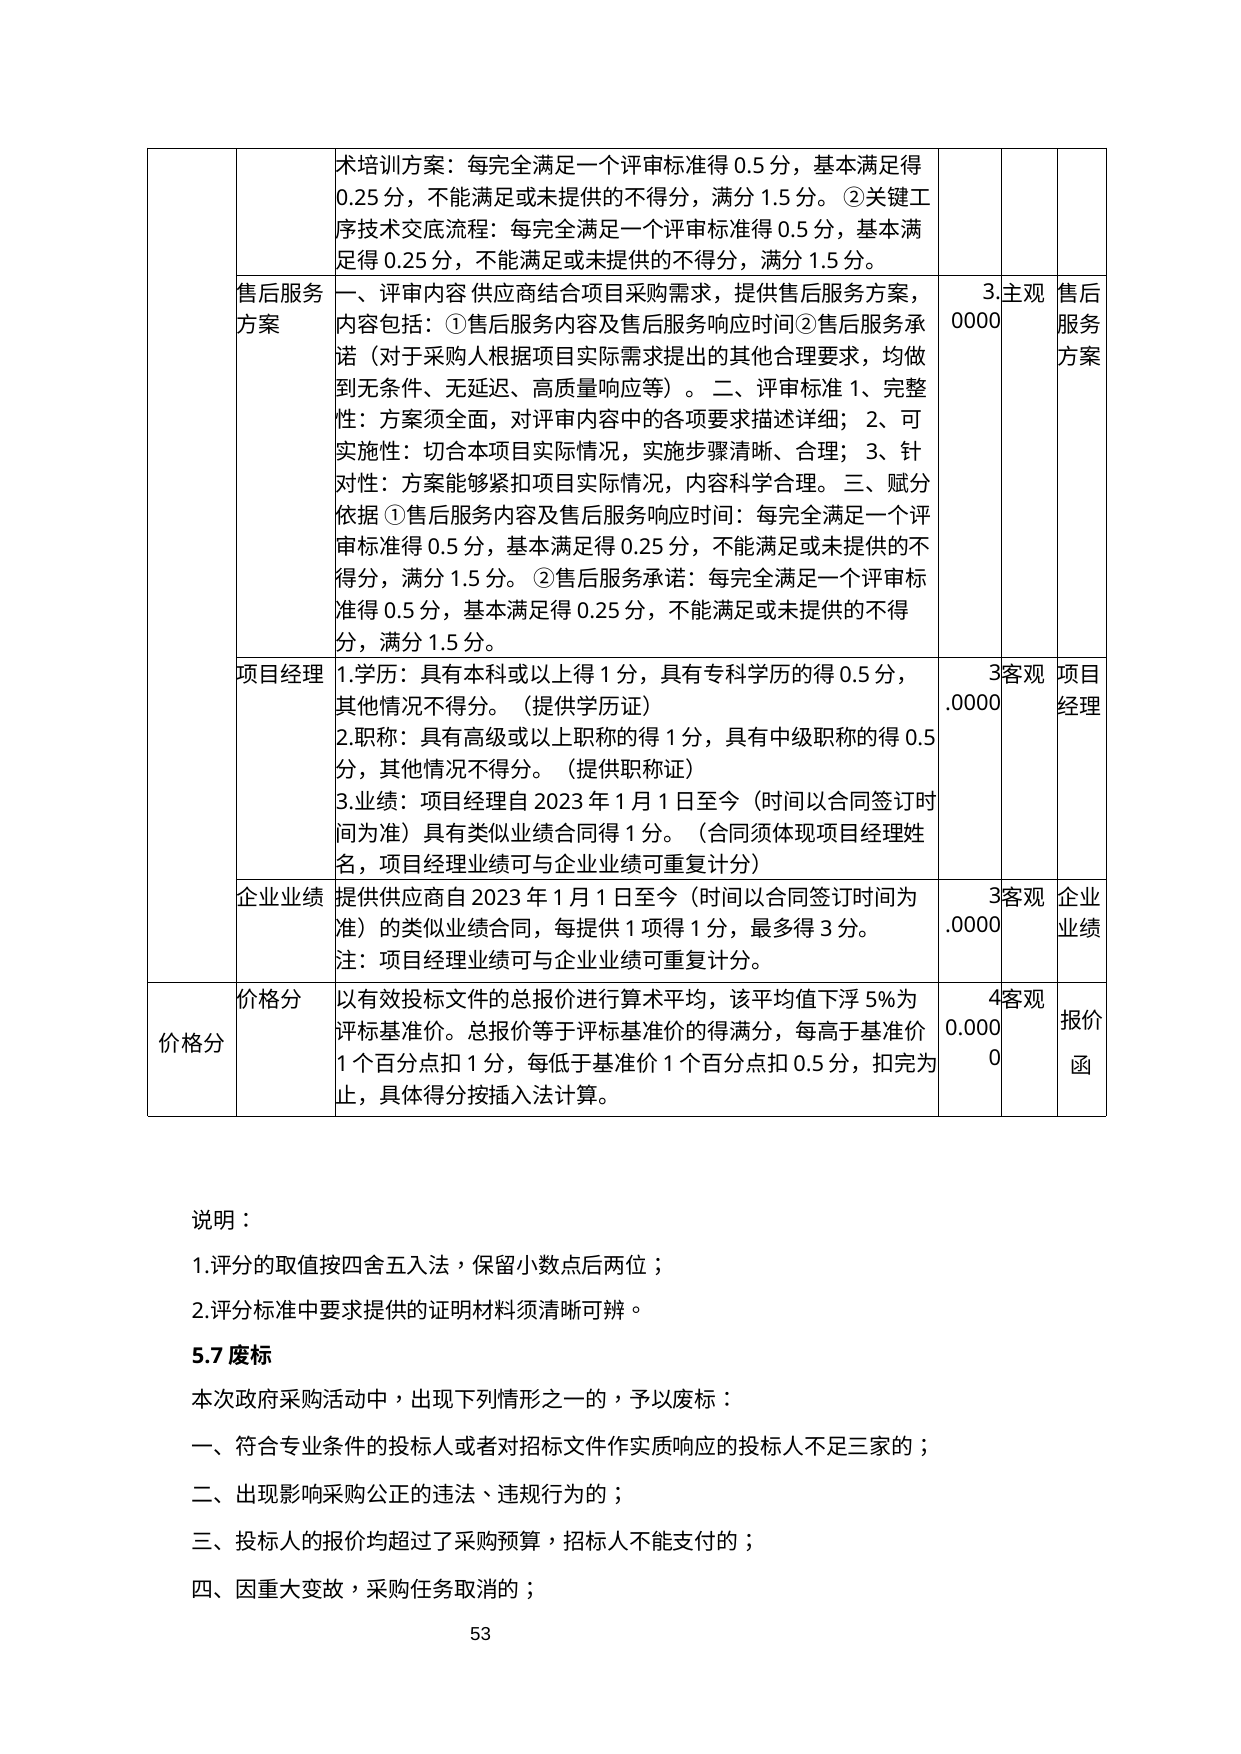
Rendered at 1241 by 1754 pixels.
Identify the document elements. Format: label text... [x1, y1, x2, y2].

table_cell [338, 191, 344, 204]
text 一、符合专业条件的投标人或者对招标文件作实质响应的投标人不足三家的； [148, 1429, 1093, 1461]
text 1.评分的取值按四舍五入法，保留小数点后两位； [148, 1250, 1093, 1280]
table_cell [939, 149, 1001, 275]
text 三、投标人的报价均超过了采购预算，招标人不能支付的； [148, 1524, 1093, 1556]
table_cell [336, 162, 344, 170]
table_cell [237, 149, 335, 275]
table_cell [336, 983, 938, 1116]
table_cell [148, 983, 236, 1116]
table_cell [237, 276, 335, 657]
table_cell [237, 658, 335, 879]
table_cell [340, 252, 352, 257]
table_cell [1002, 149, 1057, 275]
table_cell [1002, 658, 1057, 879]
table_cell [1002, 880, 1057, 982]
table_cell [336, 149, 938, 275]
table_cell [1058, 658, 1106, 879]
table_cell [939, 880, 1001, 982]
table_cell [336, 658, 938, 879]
text 四、因重大变故，采购任务取消的； [148, 1572, 1093, 1603]
text 2.评分标准中要求提供的证明材料须清晰可辨。 [148, 1295, 1093, 1325]
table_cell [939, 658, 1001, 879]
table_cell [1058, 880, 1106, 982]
text 说明： [148, 1206, 1093, 1235]
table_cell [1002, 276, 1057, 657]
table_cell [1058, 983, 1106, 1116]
text 5.7 废标 [148, 1339, 1093, 1369]
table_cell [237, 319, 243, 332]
text 二、出现影响采购公正的违法、违规行为的； [148, 1477, 1093, 1508]
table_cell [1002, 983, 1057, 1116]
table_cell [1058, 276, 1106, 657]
text 本次政府采购活动中，出现下列情形之一的，予以废标： [148, 1384, 1093, 1414]
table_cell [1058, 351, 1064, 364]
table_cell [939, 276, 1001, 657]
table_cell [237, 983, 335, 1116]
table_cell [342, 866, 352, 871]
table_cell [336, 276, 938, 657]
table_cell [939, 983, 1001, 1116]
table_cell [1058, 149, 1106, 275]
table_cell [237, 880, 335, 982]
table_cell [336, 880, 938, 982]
